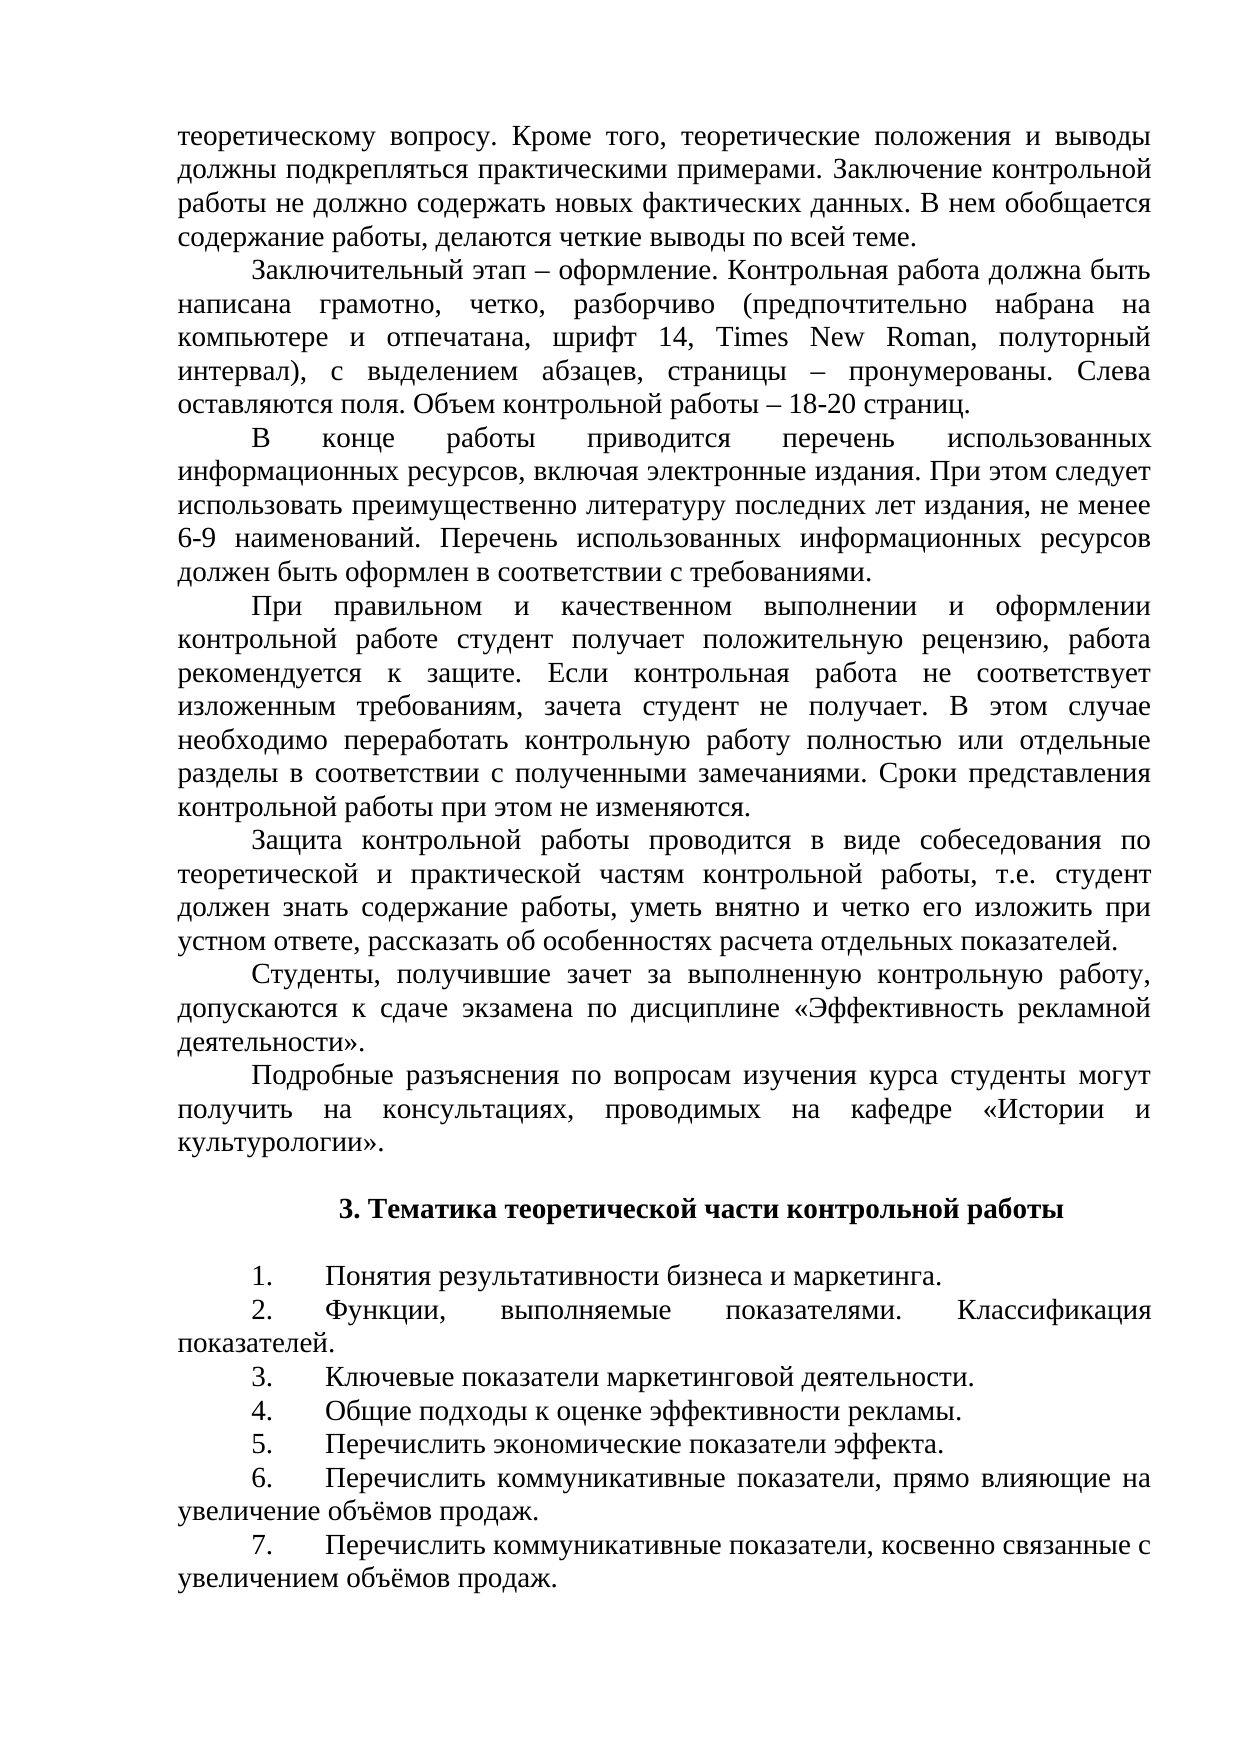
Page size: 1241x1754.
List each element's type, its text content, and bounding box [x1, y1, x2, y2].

text Студенты, получившие зачет за выполненную контрольную работу, допускаются к сдаче экзамена по дисциплине «Эффективность рекламной деятельности». [177, 957, 1152, 1057]
text 3. Тематика теоретической части контрольной работы [177, 1191, 1152, 1225]
list Общие подходы к оценке эффективности рекламы. [177, 1393, 1152, 1426]
list Функции, выполняемые показателями. Классификация показателей. [177, 1292, 1152, 1359]
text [177, 118, 1152, 252]
list Понятия результативности бизнеса и маркетинга. [177, 1258, 1152, 1292]
text В конце работы приводится перечень использованных информационных ресурсов, включая электронные издания. При этом следует использовать преимущественно литературу последних лет издания, не менее 6-9 наименований. Перечень использованных информационных ресурсов должен быть оформлен в соответствии с требованиями. [177, 420, 1152, 588]
text Подробные разъяснения по вопросам изучения курса студенты могут получить на консультациях, проводимых на кафедре «Истории и культурологии». [177, 1057, 1152, 1158]
text Заключительный этап – оформление. Контрольная работа должна быть написана грамотно, четко, разборчиво (предпочтительно набрана на компьютере и отпечатана, шрифт 14, Times New Roman, полуторный интервал), с выделением абзацев, страницы – пронумерованы. Слева оставляются поля. Объем контрольной работы – 18-20 страниц. [177, 252, 1152, 420]
text При правильном и качественном выполнении и оформлении контрольной работе студент получает положительную рецензию, работа рекомендуется к защите. Если контрольная работа не соответствует изложенным требованиям, зачета студент не получает. В этом случае необходимо переработать контрольную работу полностью или отдельные разделы в соответствии с полученными замечаниями. Сроки представления контрольной работы при этом не изменяются. [177, 588, 1152, 822]
list Перечислить коммуникативные показатели, косвенно связанные с увеличением объёмов продаж. [177, 1527, 1152, 1594]
list Перечислить экономические показатели эффекта. [177, 1426, 1152, 1460]
list Ключевые показатели маркетинговой деятельности. [177, 1359, 1152, 1393]
text Защита контрольной работы проводится в виде собеседования по теоретической и практической частям контрольной работы, т.е. студент должен знать содержание работы, уметь внятно и четко его изложить при устном ответе, рассказать об особенностях расчета отдельных показателей. [177, 822, 1152, 957]
list Перечислить коммуникативные показатели, прямо влияющие на увеличение объёмов продаж. [177, 1460, 1152, 1527]
